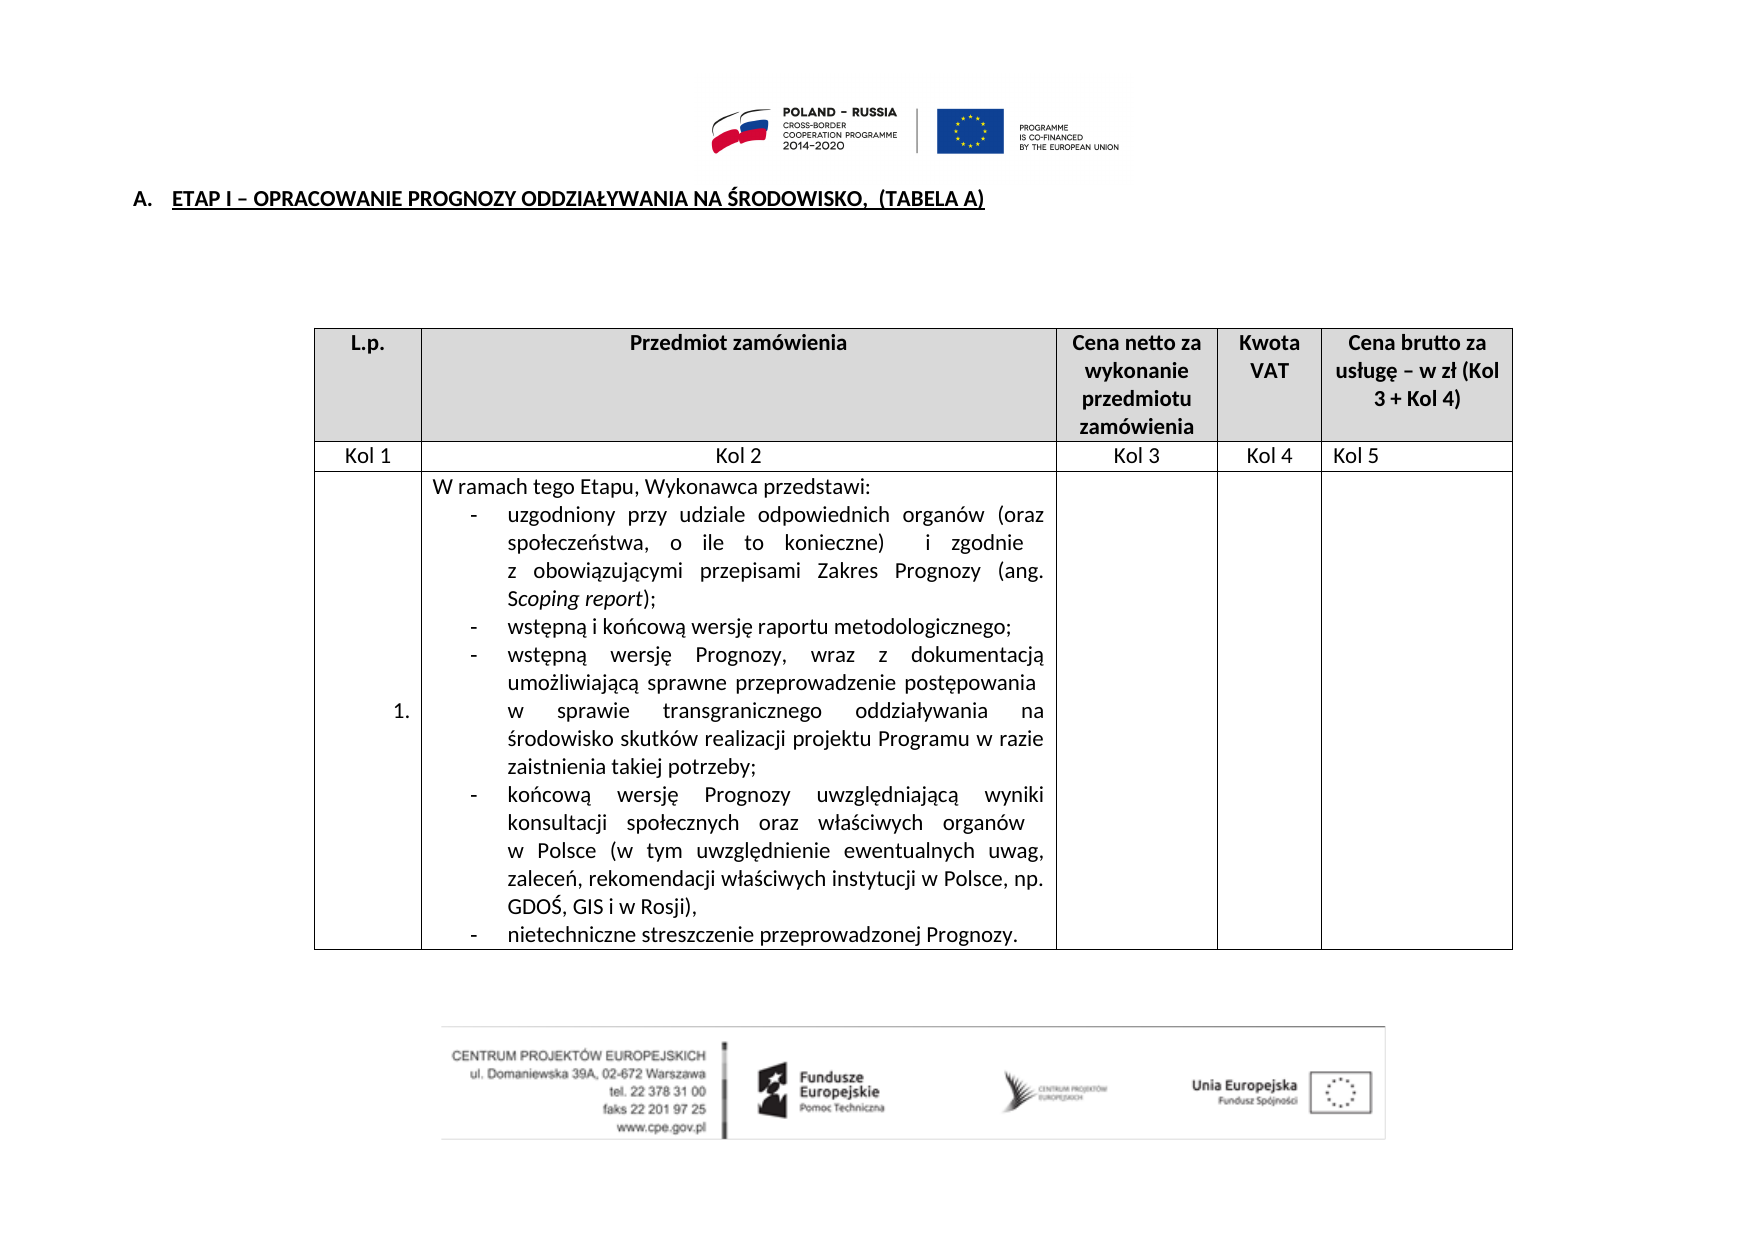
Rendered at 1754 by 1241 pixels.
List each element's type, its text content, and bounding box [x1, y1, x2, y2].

table_cell [1057, 472, 1217, 948]
list ETAP I – OPRACOWANIE PROGNOZY ODDZIAŁYWANIA NA ŚRODOWISKO, (TABELA A) [133, 184, 1680, 212]
table_cell Kol 3 [1057, 442, 1217, 471]
table_header Cena brutto za usługę – w zł (Kol 3 + Kol 4) [1322, 329, 1512, 441]
table_header L.p. [315, 329, 421, 441]
table_header Kwota VAT [1218, 329, 1321, 441]
table_cell 1. [315, 472, 421, 948]
table_header Cena netto za wykonanie przedmiotu zamówienia [1057, 329, 1217, 441]
table_cell [1322, 472, 1512, 948]
table_header Przedmiot zamówienia [422, 329, 1056, 441]
table_cell Kol 4 [1218, 442, 1321, 471]
table_cell Kol 1 [315, 442, 421, 471]
picture [693, 73, 1135, 185]
table_cell [1218, 472, 1321, 948]
table_cell Kol 5 [1322, 442, 1512, 471]
table_cell W ramach tego Etapu, Wykonawca przedstawi: uzgodniony przy udziale odpowiednich organów (oraz społeczeństwa, o ile to konieczne) i zgodnie z obowiązującymi przepisami Zakres Prognozy (ang. Scoping report); wstępną i końcową wersję raportu metodologicznego; wstępną wersję Prognozy, wraz z dokumentacją umożliwiającą sprawne przeprowadzenie postępowania w sprawie transgranicznego oddziaływania na środowisko skutków realizacji projektu Programu w razie zaistnienia takiej potrzeby; końcową wersję Prognozy uwzględniającą wyniki konsultacji społecznych oraz właściwych organów w Polsce (w tym uwzględnienie ewentualnych uwag, zaleceń, rekomendacji właściwych instytucji w Polsce, np. GDOŚ, GIS i w Rosji), nietechniczne streszczenie przeprowadzonej Prognozy. [422, 472, 1056, 948]
picture [441, 1026, 1387, 1141]
table_cell Kol 2 [422, 442, 1056, 471]
